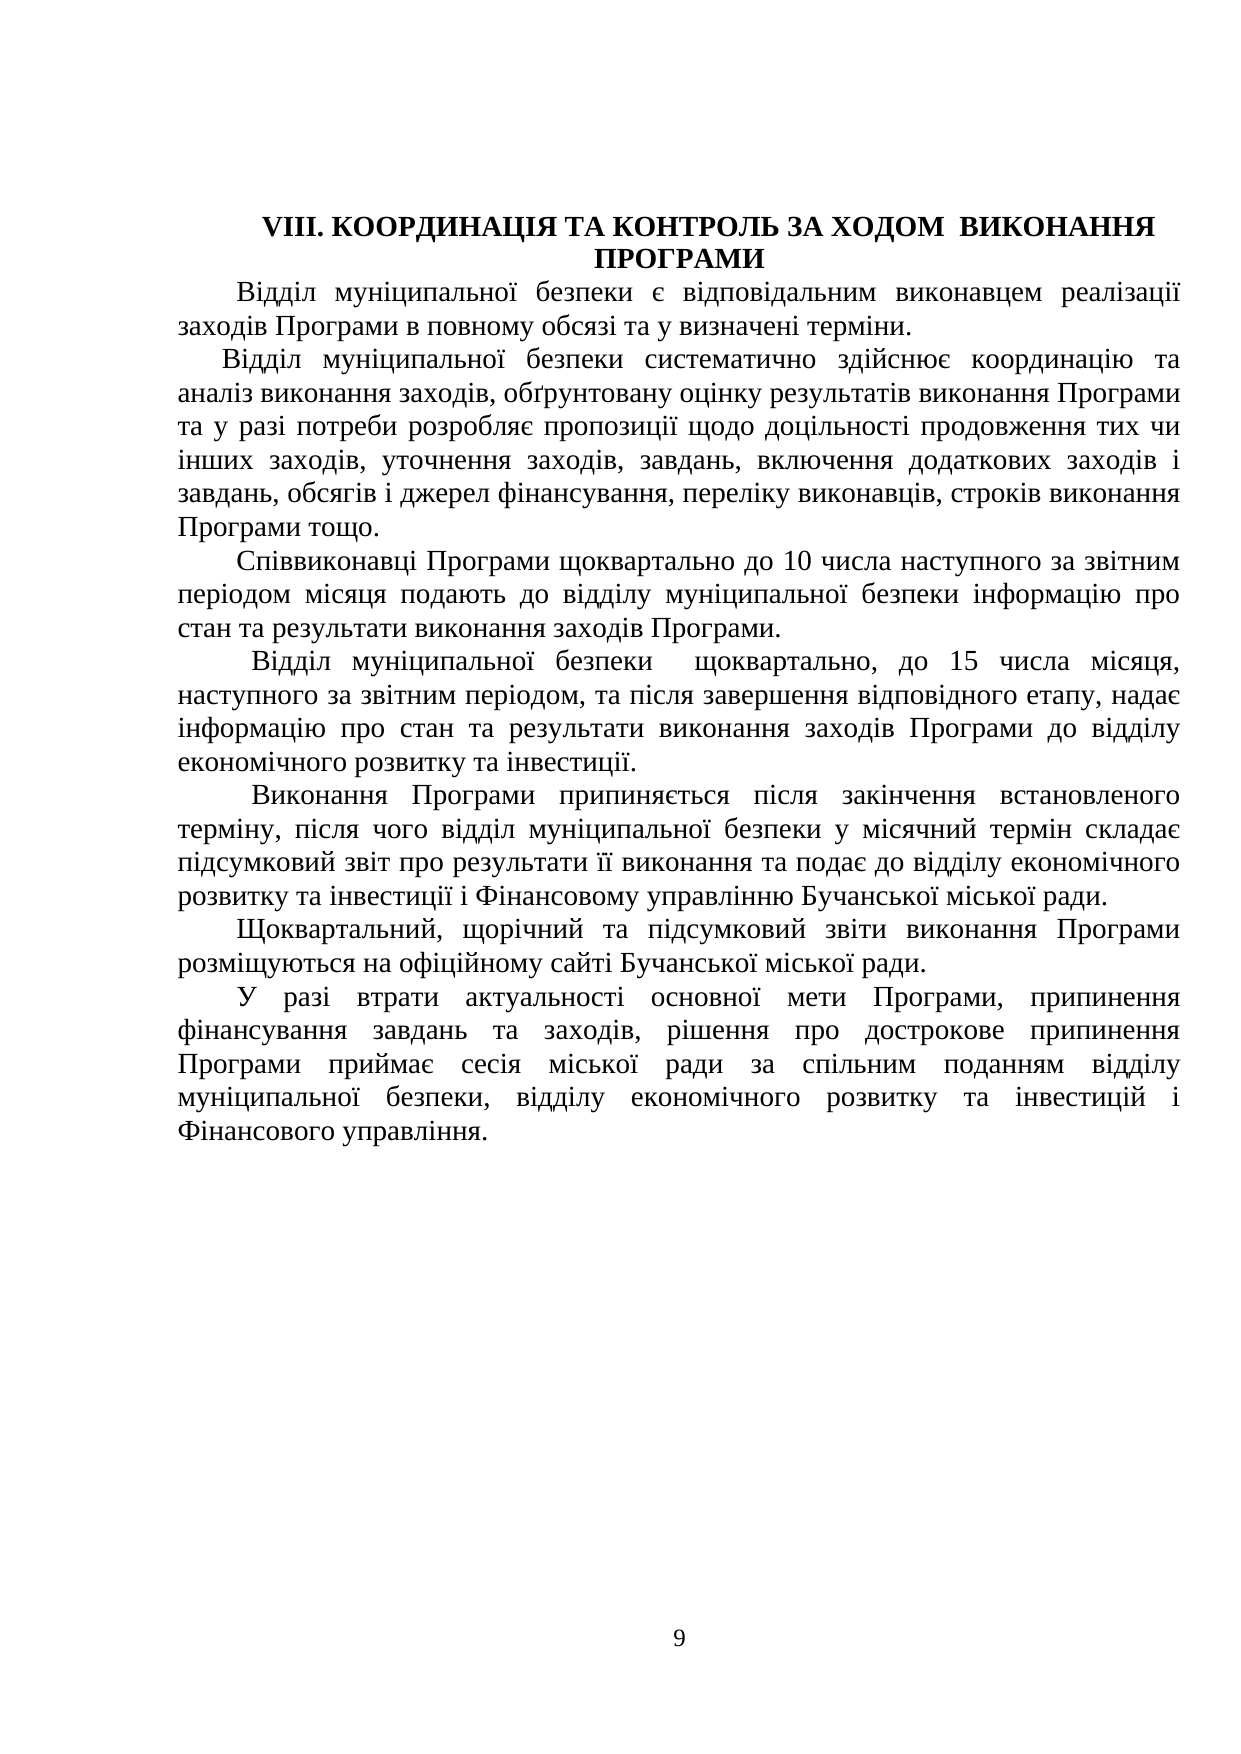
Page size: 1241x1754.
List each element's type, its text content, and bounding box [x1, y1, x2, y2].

text Відділ муніципальної безпеки систематично здійснює координацію та аналіз виконання заходів, обґрунтовану оцінку результатів виконання Програми та у разі потреби розробляє пропозиції щодо доцільності продовження тих чи інших заходів, уточнення заходів, завдань, включення додаткових заходів і завдань, обсягів і джерел фінансування, переліку виконавців, строків виконання Програми тощо. [177, 341, 1181, 543]
text Відділ муніципальної безпеки щоквартально, до 15 числа місяця, наступного за звітним періодом, та після завершення відповідного етапу, надає інформацію про стан та результати виконання заходів Програми до відділу економічного розвитку та інвестиції. [177, 643, 1181, 777]
text VІІІ. КООРДИНАЦІЯ ТА КОНТРОЛЬ ЗА ХОДОМ ВИКОНАННЯ ПРОГРАМИ [177, 212, 1181, 274]
text Виконання Програми припиняється після закінчення встановленого терміну, після чого відділ муніципальної безпеки у місячний термін складає підсумковий звіт про результати її виконання та подає до відділу економічного розвитку та інвестиції і Фінансовому управлінню Бучанської міської ради. [177, 777, 1181, 912]
text Щоквартальний, щорічний та підсумковий звіти виконання Програми розміщуються на офіційному сайті Бучанської міської ради. [177, 912, 1181, 979]
text Співвиконавці Програми щоквартально до 10 числа наступного за звітним періодом місяця подають до відділу муніципальної безпеки інформацію про стан та результати виконання заходів Програми. [177, 543, 1181, 643]
text У разі втрати актуальності основної мети Програми, припинення фінансування завдань та заходів, рішення про дострокове припинення Програми приймає сесія міської ради за спільним поданням відділу муніципальної безпеки, відділу економічного розвитку та інвестицій і Фінансового управління. [177, 979, 1181, 1146]
text Відділ муніципальної безпеки є відповідальним виконавцем реалізації заходів Програми в повному обсязі та у визначені терміни. [177, 274, 1181, 341]
